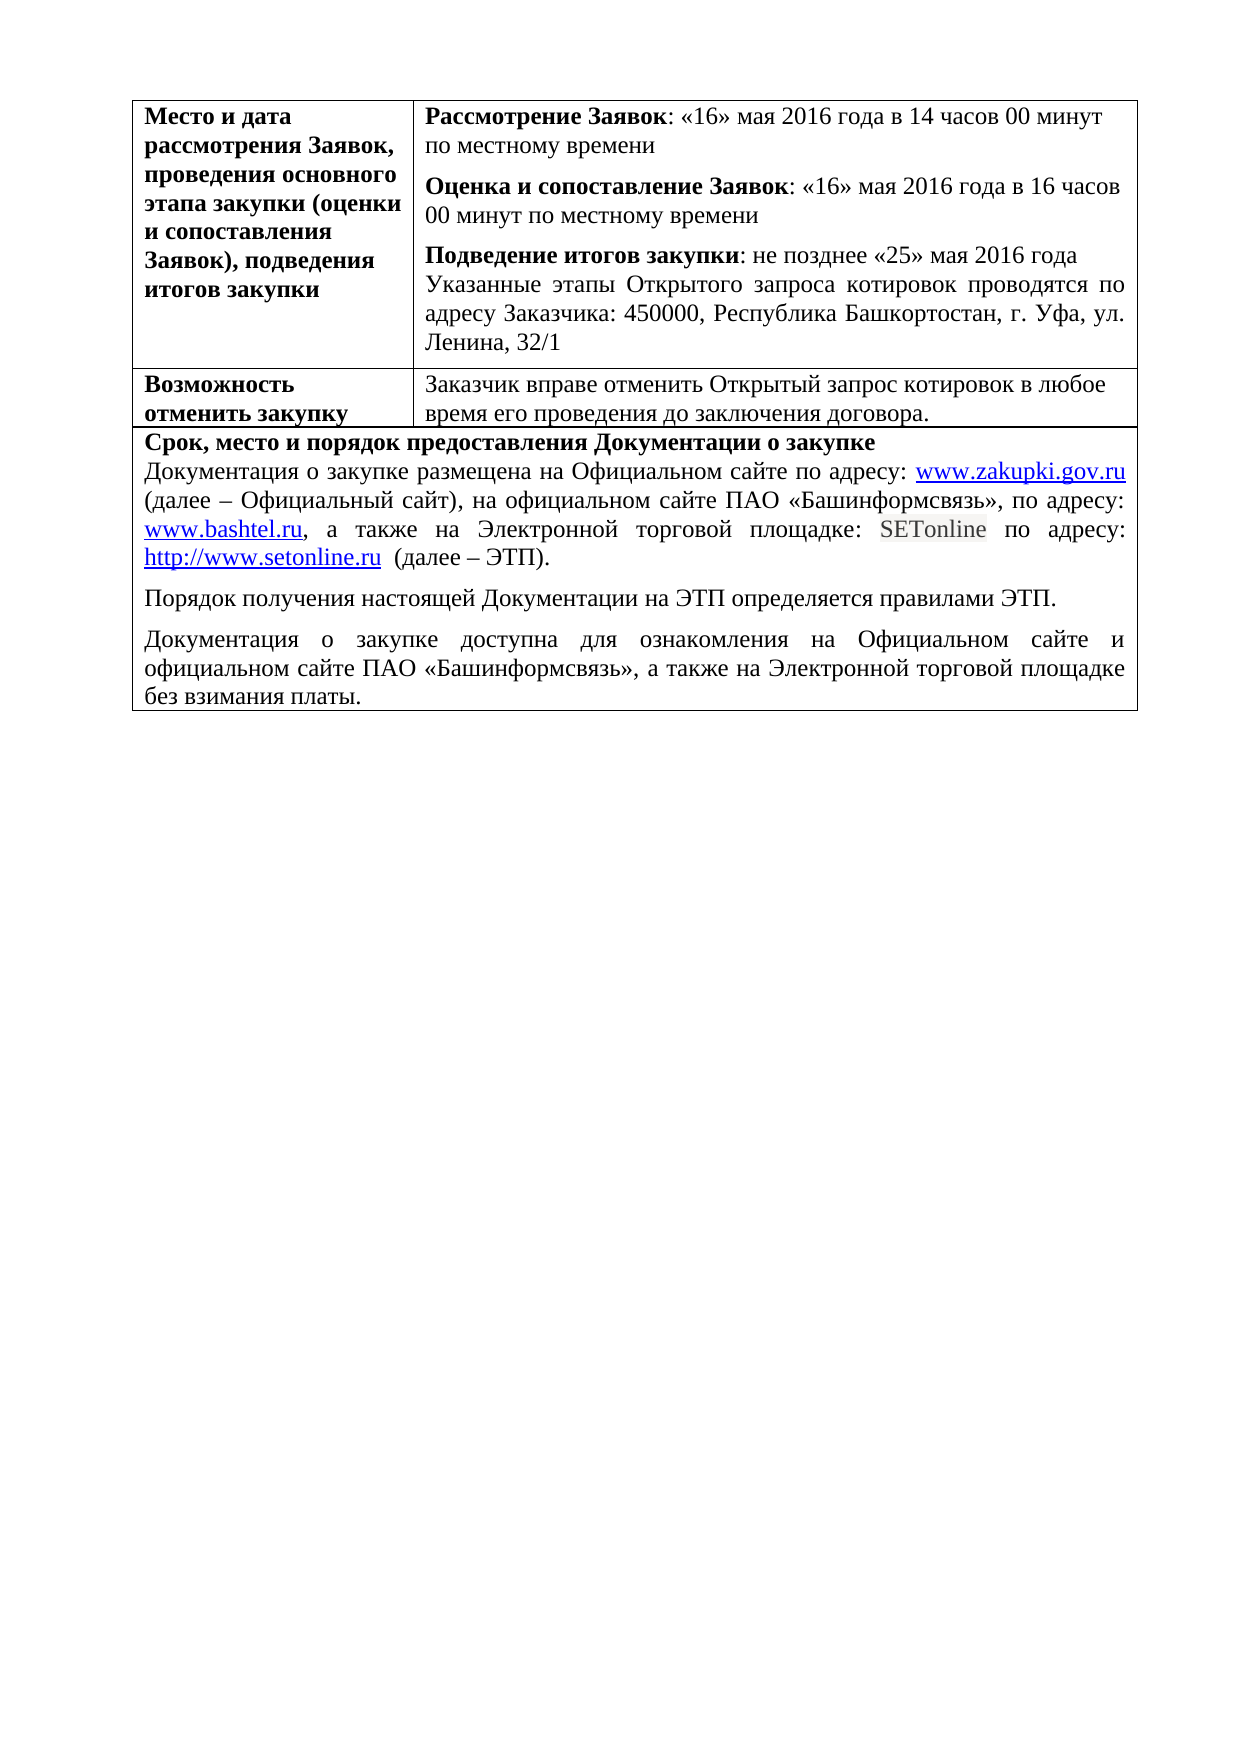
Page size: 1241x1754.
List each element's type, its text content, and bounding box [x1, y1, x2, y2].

table_cell Возможность отменить закупку [133, 369, 413, 426]
table_cell Срок, место и порядок предоставления Документации о закупке Документация о закупке размещена на Официальном сайте по адресу: www.zakupki.gov.ru (далее – Официальный сайт), на официальном сайте ПАО «Башинформсвязь», по адресу: www.bashtel.ru, а также на Электронной торговой площадке: SETonline по адресу: http://www.setonline.ru (далее – ЭТП). Порядок получения настоящей Документации на ЭТП определяется правилами ЭТП. Документация о закупке доступна для ознакомления на Официальном сайте и официальном сайте ПАО «Башинформсвязь», а также на Электронной торговой площадке без взимания платы. [133, 428, 1137, 710]
table_cell Рассмотрение Заявок: «16» мая 2016 года в 14 часов 00 минут по местному времени Оценка и сопоставление Заявок: «16» мая 2016 года в 16 часов 00 минут по местному времени Подведение итогов закупки: не позднее «25» мая 2016 года Указанные этапы Открытого запроса котировок проводятся по адресу Заказчика: 450000, Республика Башкортостан, г. Уфа, ул. Ленина, 32/1 [414, 101, 1137, 368]
table_cell Заказчик вправе отменить Открытый запрос котировок в любое время его проведения до заключения договора. [414, 369, 1137, 426]
table_cell Место и дата рассмотрения Заявок, проведения основного этапа закупки (оценки и сопоставления Заявок), подведения итогов закупки [133, 101, 413, 368]
